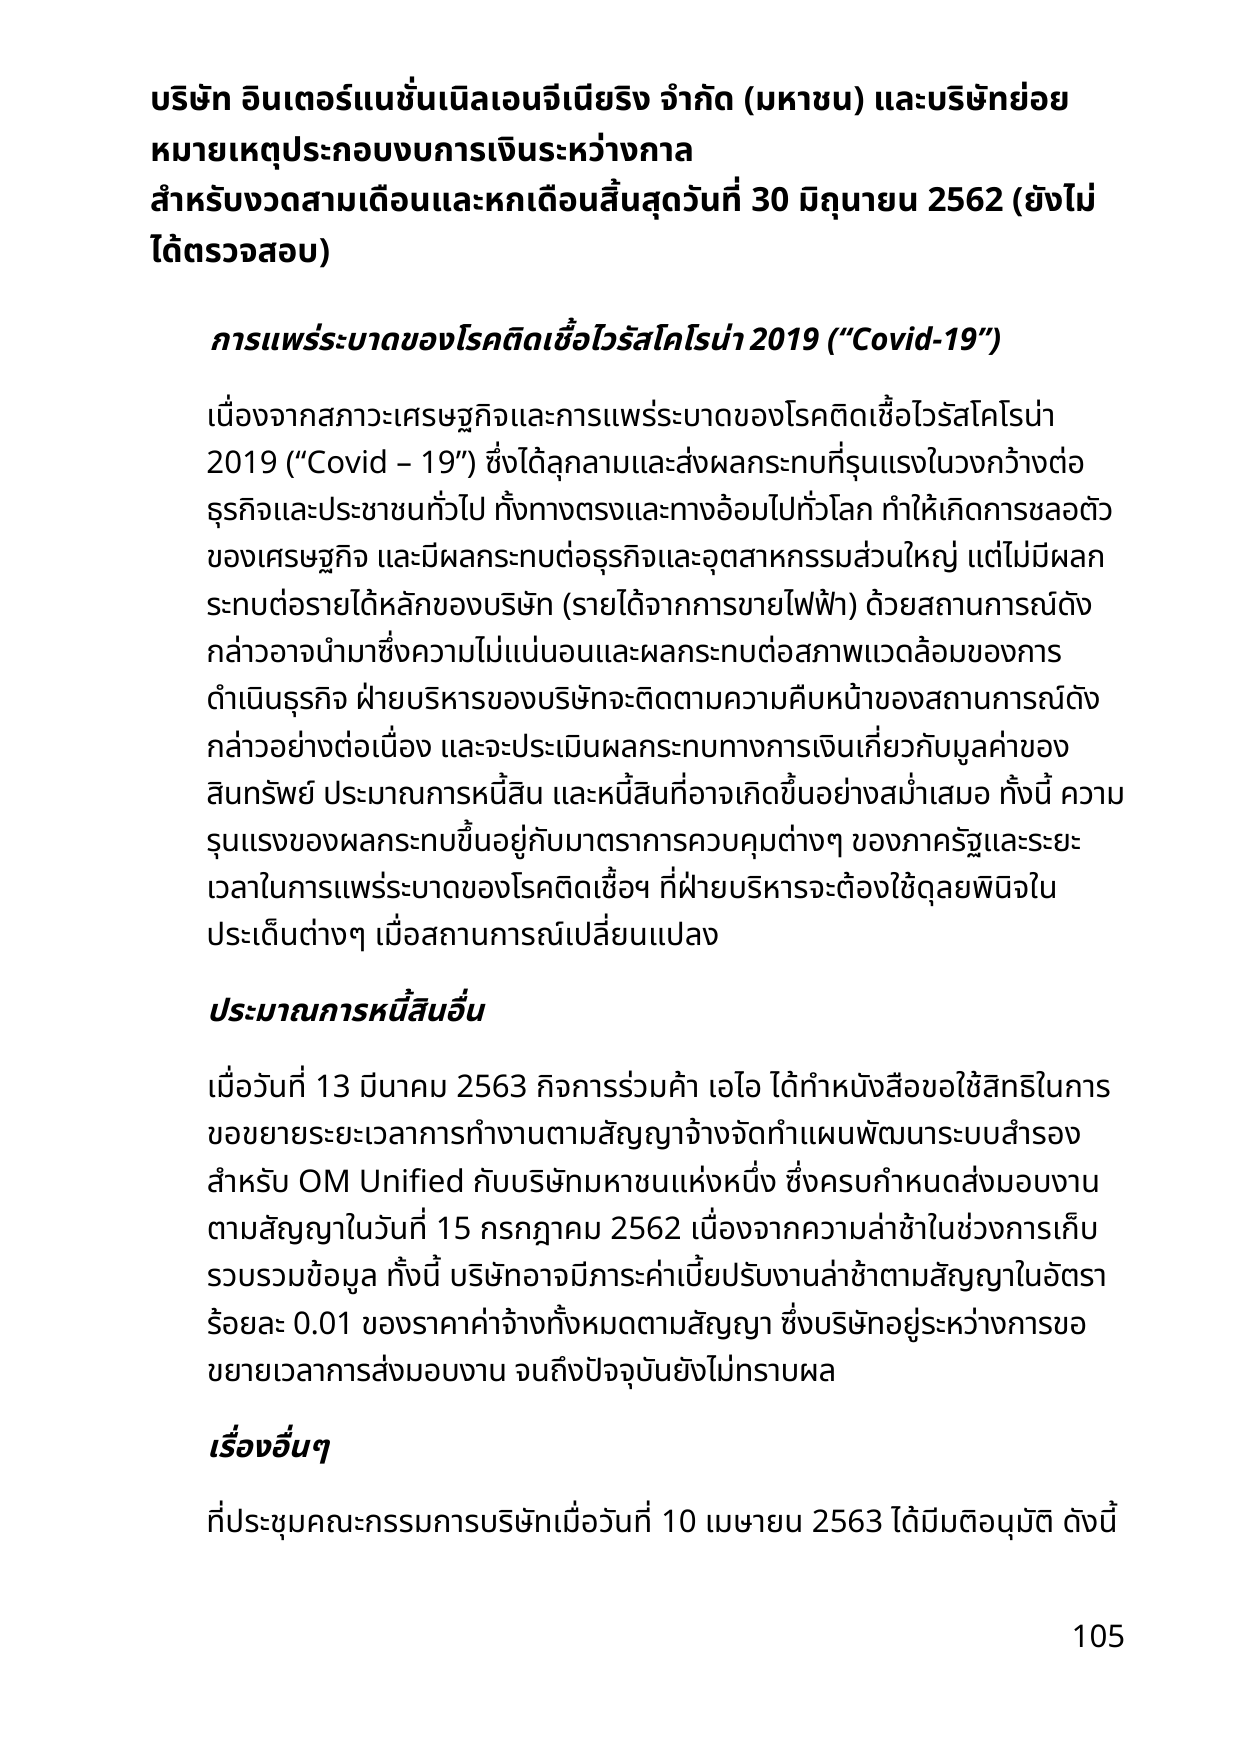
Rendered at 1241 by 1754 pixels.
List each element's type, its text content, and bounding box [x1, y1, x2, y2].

text ประมาณการหนี้สินอื่น [207, 988, 1125, 1035]
list การแพร่ระบาดของโรคติดเชื้อไวรัสโคโรน่า 2019 (“Covid-19”) [209, 317, 1129, 364]
text เรื่องอื่นๆ [207, 1424, 1125, 1471]
text เนื่องจากสภาวะเศรษฐกิจและการแพร่ระบาดของโรคติดเชื้อไวรัสโคโรน่า 2019 (“Covid – 19”) ซึ่งได้ลุกลามและส่งผลกระทบที่รุนแรงในวงกว้างต่อธุรกิจและประชาชนทั่วไป ทั้งทางตรงและทางอ้อมไปทั่วโลก ทำให้เกิดการชลอตัวของเศรษฐกิจ และมีผลกระทบต่อธุรกิจและอุตสาหกรรมส่วนใหญ่ แต่ไม่มีผลกระทบต่อรายได้หลักของบริษัท (รายได้จากการขายไฟฟ้า) ด้วยสถานการณ์ดังกล่าวอาจนำมาซึ่งความไม่แน่นอนและผลกระทบต่อสภาพแวดล้อมของการดำเนินธุรกิจ ฝ่ายบริหารของบริษัทจะติดตามความคืบหน้าของสถานการณ์ดังกล่าวอย่างต่อเนื่อง และจะประเมินผลกระทบทางการเงินเกี่ยวกับมูลค่าของสินทรัพย์ ประมาณการหนี้สิน และหนี้สินที่อาจเกิดขึ้นอย่างสม่ำเสมอ ทั้งนี้ ความรุนแรงของผลกระทบขึ้นอยู่กับมาตราการควบคุมต่างๆ ของภาครัฐและระยะเวลาในการแพร่ระบาดของโรคติดเชื้อฯ ที่ฝ่ายบริหารจะต้องใช้ดุลยพินิจในประเด็นต่างๆ เมื่อสถานการณ์เปลี่ยนแปลง [206, 393, 1129, 960]
text เมื่อวันที่ 13 มีนาคม 2563 กิจการร่วมค้า เอไอ ได้ทำหนังสือขอใช้สิทธิในการขอขยายระยะเวลาการทำงานตามสัญญาจ้างจัดทำแผนพัฒนาระบบสำรองสำหรับ OM Unified กับบริษัทมหาชนแห่งหนึ่ง ซึ่งครบกำหนดส่งมอบงานตามสัญญาในวันที่ 15 กรกฎาคม 2562 เนื่องจากความล่าช้าในช่วงการเก็บรวบรวมข้อมูล ทั้งนี้ บริษัทอาจมีภาระค่าเบี้ยปรับงานล่าช้าตามสัญญาในอัตราร้อยละ 0.01 ของราคาค่าจ้างทั้งหมดตามสัญญา ซึ่งบริษัทอยู่ระหว่างการขอขยายเวลาการส่งมอบงาน จนถึงปัจจุบันยังไม่ทราบผล [207, 1064, 1125, 1395]
text ที่ประชุมคณะกรรมการบริษัทเมื่อวันที่ 10 เมษายน 2563 ได้มีมติอนุมัติ ดังนี้ [206, 1499, 1129, 1547]
